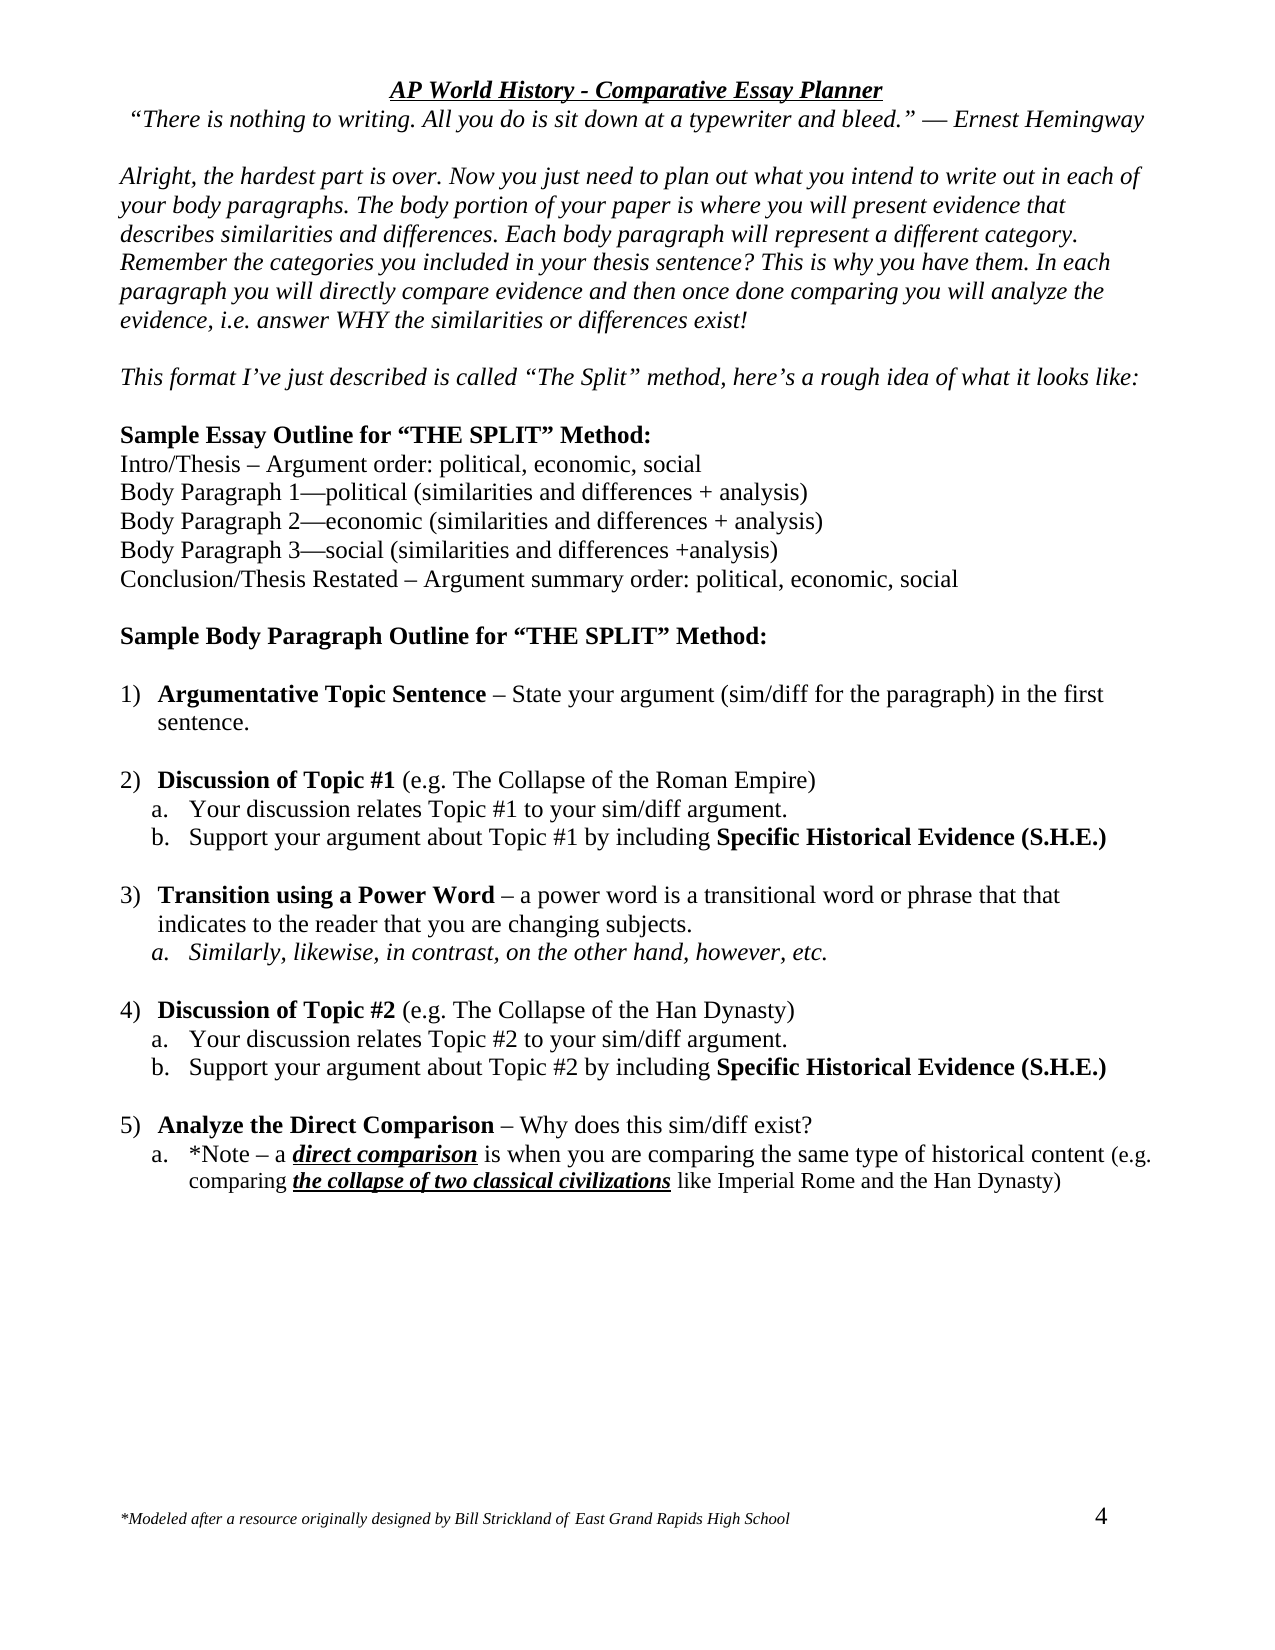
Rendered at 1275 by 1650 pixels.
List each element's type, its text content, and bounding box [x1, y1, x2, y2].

list Analyze the Direct Comparison – Why does this sim/diff exist? [120, 1110, 1155, 1139]
list Support your argument about Topic #1 by including Specific Historical Evidence (S.H.E.) [151, 822, 1155, 851]
text Conclusion/Thesis Restated – Argument summary order: political, economic, social [120, 564, 1155, 592]
text This format I’ve just described is called “The Split” method, here’s a rough idea of what it looks like: [120, 362, 1155, 391]
list Support your argument about Topic #2 by including Specific Historical Evidence (S.H.E.) [151, 1052, 1155, 1081]
list Your discussion relates Topic #1 to your sim/diff argument. [151, 794, 1155, 822]
list Discussion of Topic #2 (e.g. The Collapse of the Han Dynasty) [120, 995, 1155, 1024]
text Body Paragraph 3—social (similarities and differences +analysis) [120, 535, 1155, 564]
list Transition using a Power Word – a power word is a transitional word or phrase that that indicates to the reader that you are changing subjects. [120, 880, 1155, 937]
list Argumentative Topic Sentence – State your argument (sim/diff for the paragraph) in the first sentence. [120, 679, 1155, 736]
list *Note – a direct comparison is when you are comparing the same type of historical content (e.g. comparing the collapse of two classical civilizations like Imperial Rome and the Han Dynasty) [151, 1139, 1155, 1194]
text Alright, the hardest part is over. Now you just need to plan out what you intend to write out in each of your body paragraphs. The body portion of your paper is where you will present evidence that describes similarities and differences. Each body paragraph will represent a different category. Remember the categories you included in your thesis sentence? This is why you have them. In each paragraph you will directly compare evidence and then once done comparing you will analyze the evidence, i.e. answer WHY the similarities or differences exist! [120, 161, 1155, 334]
text Sample Essay Outline for “THE SPLIT” Method: [120, 420, 1155, 449]
list Discussion of Topic #1 (e.g. The Collapse of the Roman Empire) [120, 765, 1155, 794]
list Similarly, likewise, in contrast, on the other hand, however, etc. [151, 937, 1155, 966]
list Your discussion relates Topic #2 to your sim/diff argument. [151, 1024, 1155, 1052]
text Sample Body Paragraph Outline for “THE SPLIT” Method: [120, 621, 1155, 650]
text Intro/Thesis – Argument order: political, economic, social [120, 449, 1155, 477]
text Body Paragraph 1—political (similarities and differences + analysis) [120, 477, 1155, 506]
text Body Paragraph 2—economic (similarities and differences + analysis) [120, 506, 1155, 535]
